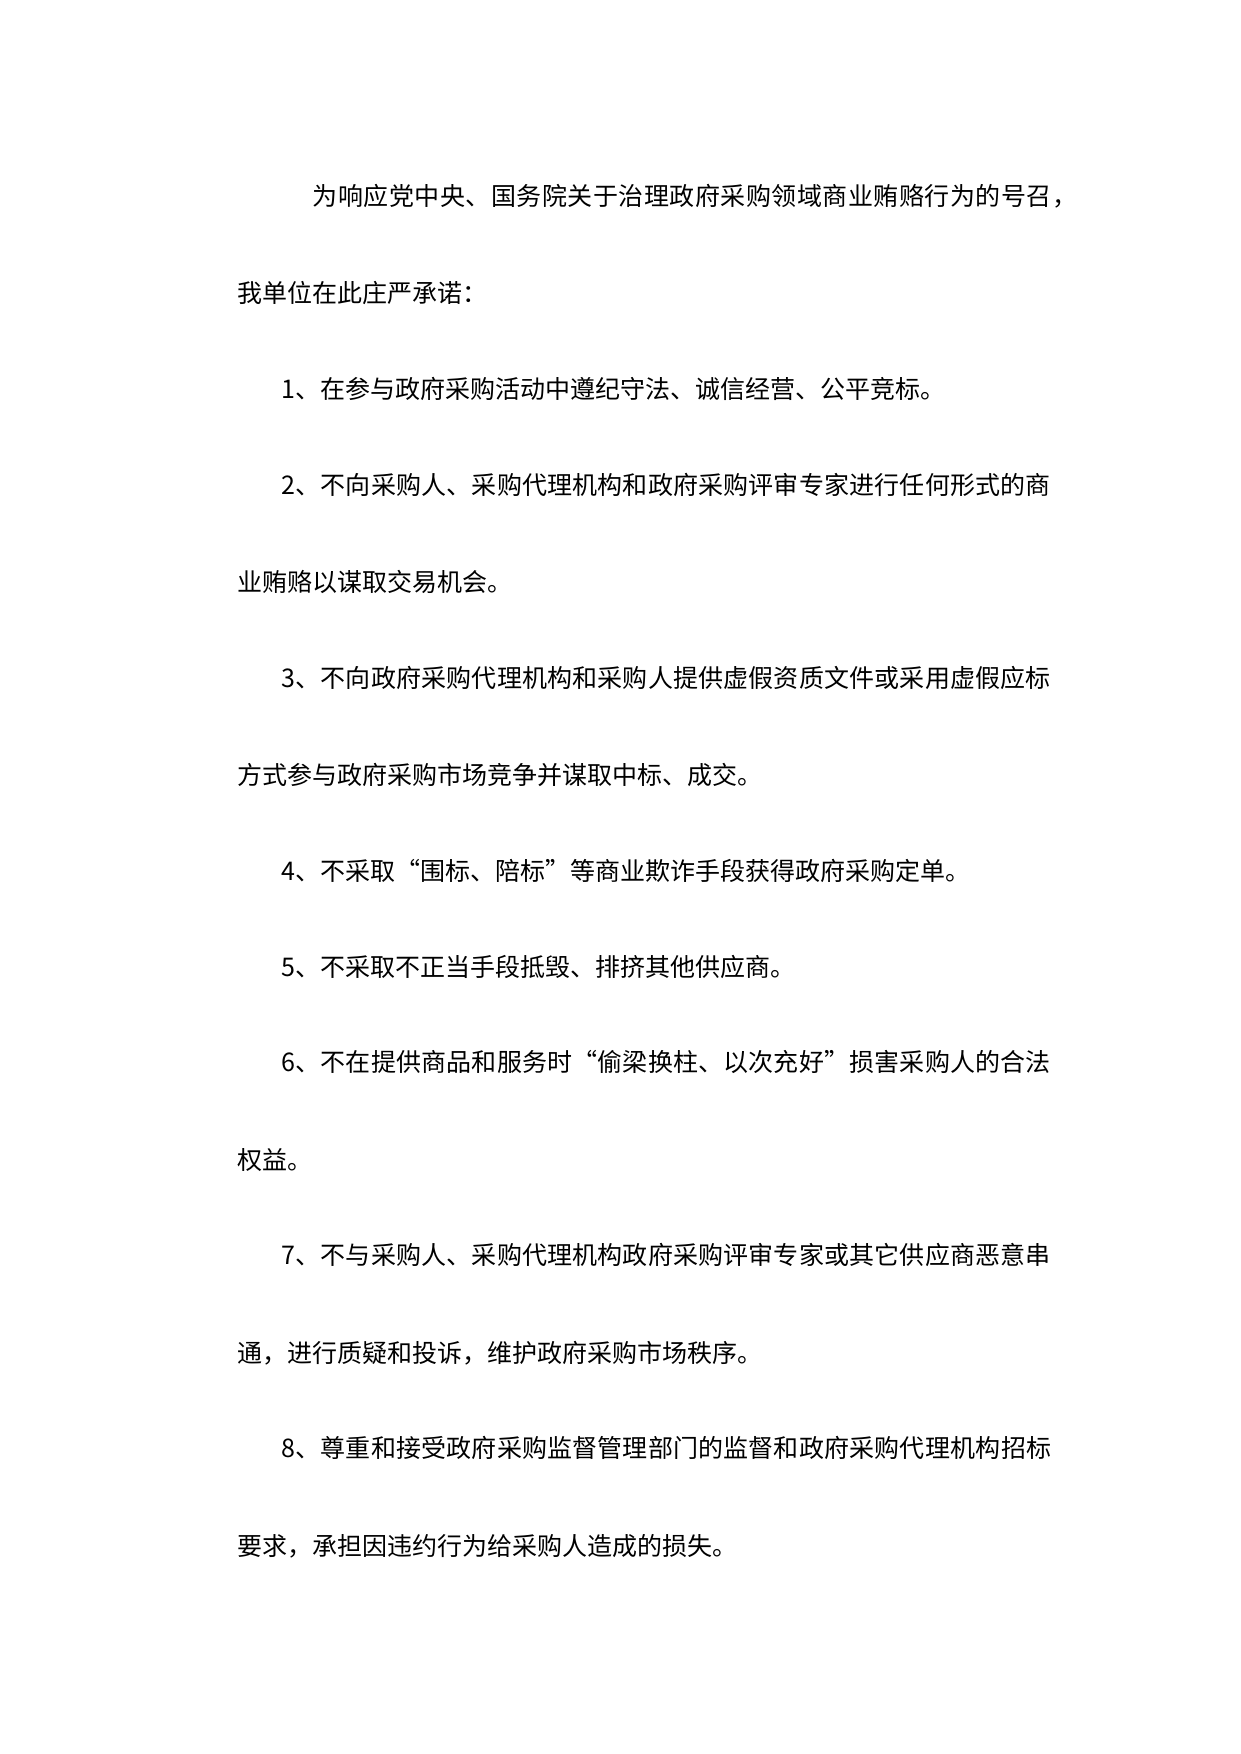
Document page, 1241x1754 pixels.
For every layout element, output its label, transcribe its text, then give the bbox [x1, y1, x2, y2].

text 8、尊重和接受政府采购监督管理部门的监督和政府采购代理机构招标要求，承担因违约行为给采购人造成的损失。 [237, 1414, 1053, 1577]
text 7、不与采购人、采购代理机构政府采购评审专家或其它供应商恶意串通，进行质疑和投诉，维护政府采购市场秩序。 [237, 1221, 1053, 1384]
text 为响应党中央、国务院关于治理政府采购领域商业贿赂行为的号召，我单位在此庄严承诺： [237, 162, 1053, 324]
text 1、在参与政府采购活动中遵纪守法、诚信经营、公平竞标。 [237, 355, 1053, 420]
text 5、不采取不正当手段抵毁、排挤其他供应商。 [237, 933, 1053, 998]
text 6、不在提供商品和服务时“偷梁换柱、以次充好”损害采购人的合法权益。 [237, 1028, 1053, 1191]
text 2、不向采购人、采购代理机构和政府采购评审专家进行任何形式的商业贿赂以谋取交易机会。 [237, 451, 1053, 613]
text 3、不向政府采购代理机构和采购人提供虚假资质文件或采用虚假应标方式参与政府采购市场竞争并谋取中标、成交。 [237, 644, 1053, 806]
text 4、不采取“围标、陪标”等商业欺诈手段获得政府采购定单。 [237, 837, 1053, 902]
